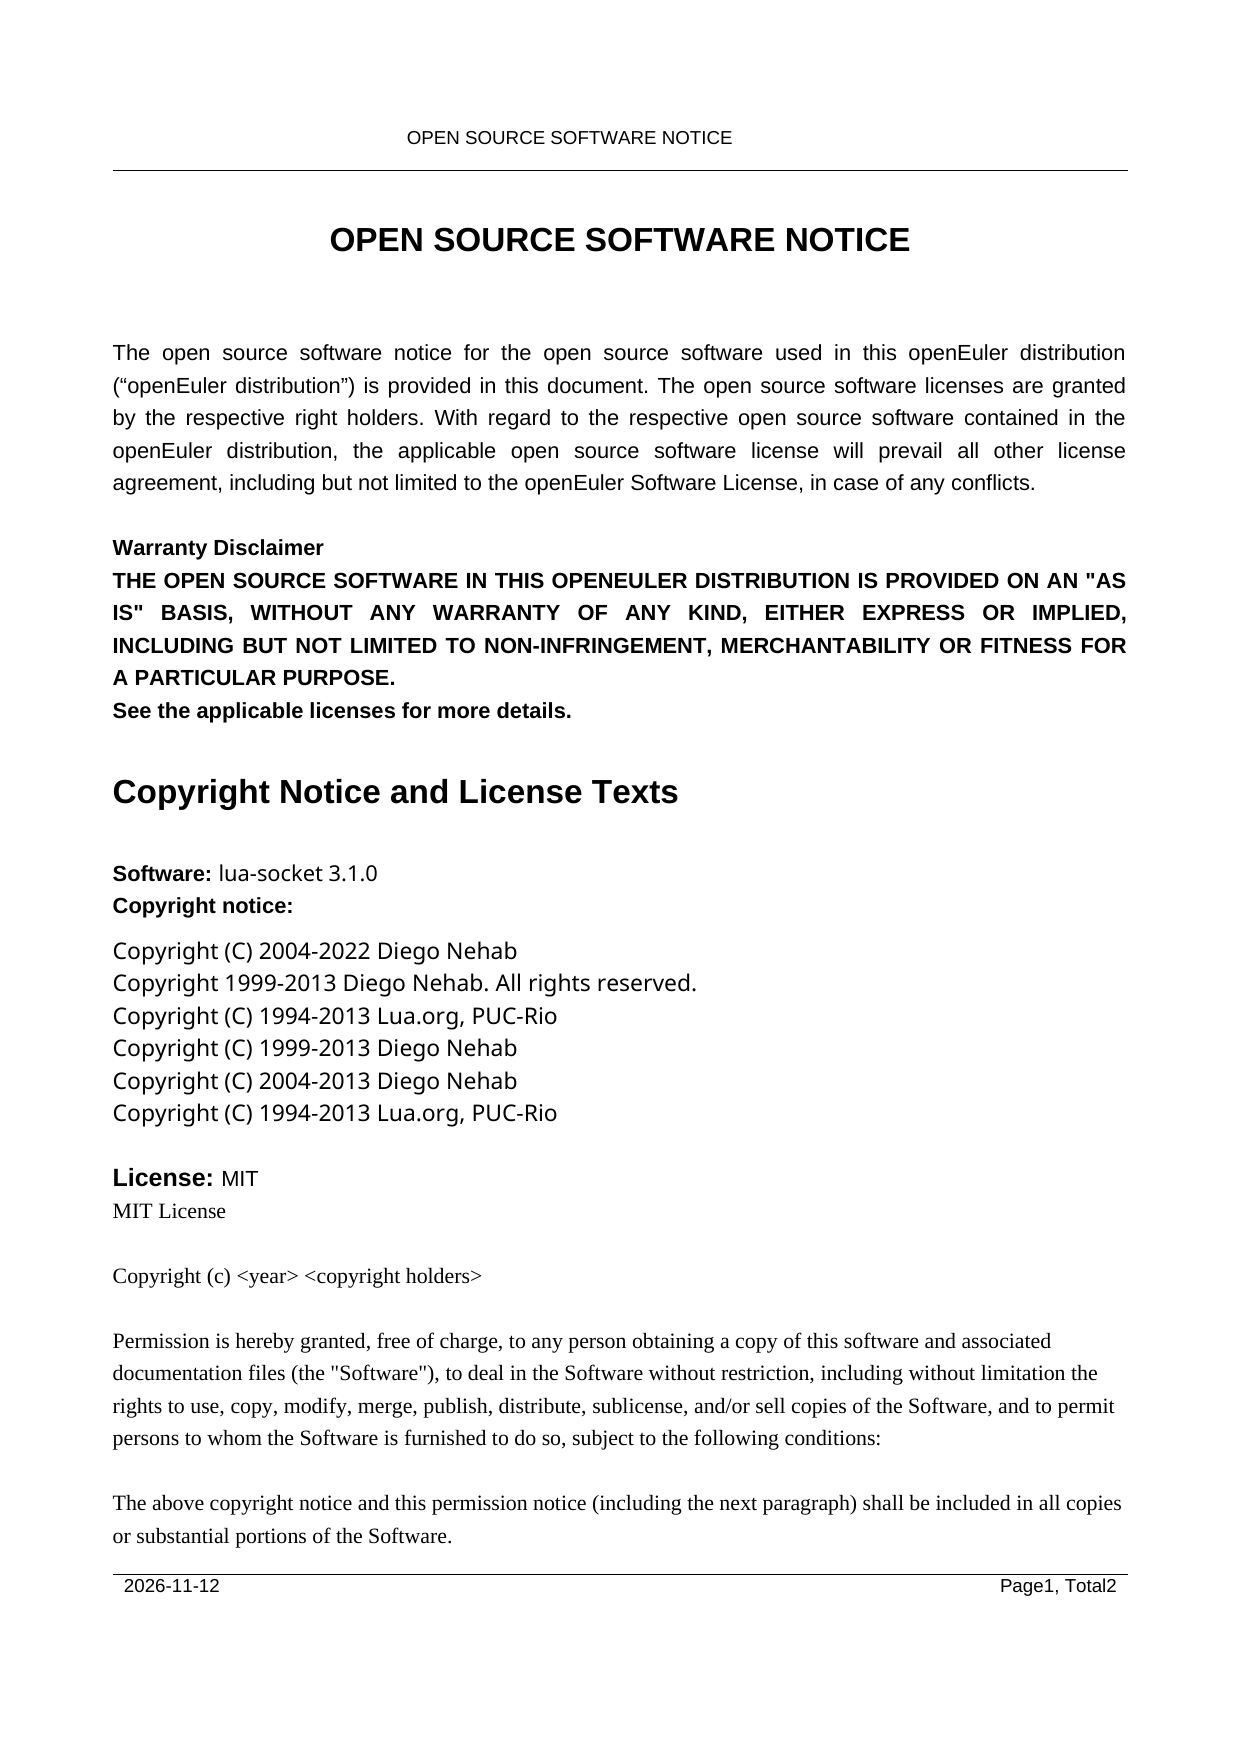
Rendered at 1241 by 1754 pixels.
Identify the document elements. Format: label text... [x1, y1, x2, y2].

text Copyright (C) 2004-2022 Diego Nehab Copyright 1999-2013 Diego Nehab. All rights reserved. Copyright (C) 1994-2013 Lua.org, PUC-Rio Copyright (C) 1999-2013 Diego Nehab Copyright (C) 2004-2013 Diego Nehab Copyright (C) 1994-2013 Lua.org, PUC-Rio [112, 934, 1128, 1161]
text Copyright Notice and License Texts [112, 759, 1128, 824]
text License: MIT [112, 1161, 1128, 1194]
text Warranty Disclaimer [112, 531, 1128, 564]
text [112, 1194, 1128, 1551]
text THE OPEN SOURCE SOFTWARE IN THIS OPENEULER DISTRIBUTION IS PROVIDED ON AN "AS IS" BASIS, WITHOUT ANY WARRANTY OF ANY KIND, EITHER EXPRESS OR IMPLIED, INCLUDING BUT NOT LIMITED TO NON-INFRINGEMENT, MERCHANTABILITY OR FITNESS FOR A PARTICULAR PURPOSE. See the applicable licenses for more details. [112, 564, 1128, 726]
text The open source software notice for the open source software used in this openEuler distribution (“openEuler distribution”) is provided in this document. The open source software licenses are granted by the respective right holders. With regard to the respective open source software contained in the openEuler distribution, the applicable open source software license will prevail all other license agreement, including but not limited to the openEuler Software License, in case of any conflicts. [112, 336, 1128, 499]
text OPEN SOURCE SOFTWARE NOTICE [112, 206, 1128, 271]
title Software: lua-socket 3.1.0 [112, 856, 1128, 889]
text Copyright notice: [112, 889, 1128, 921]
